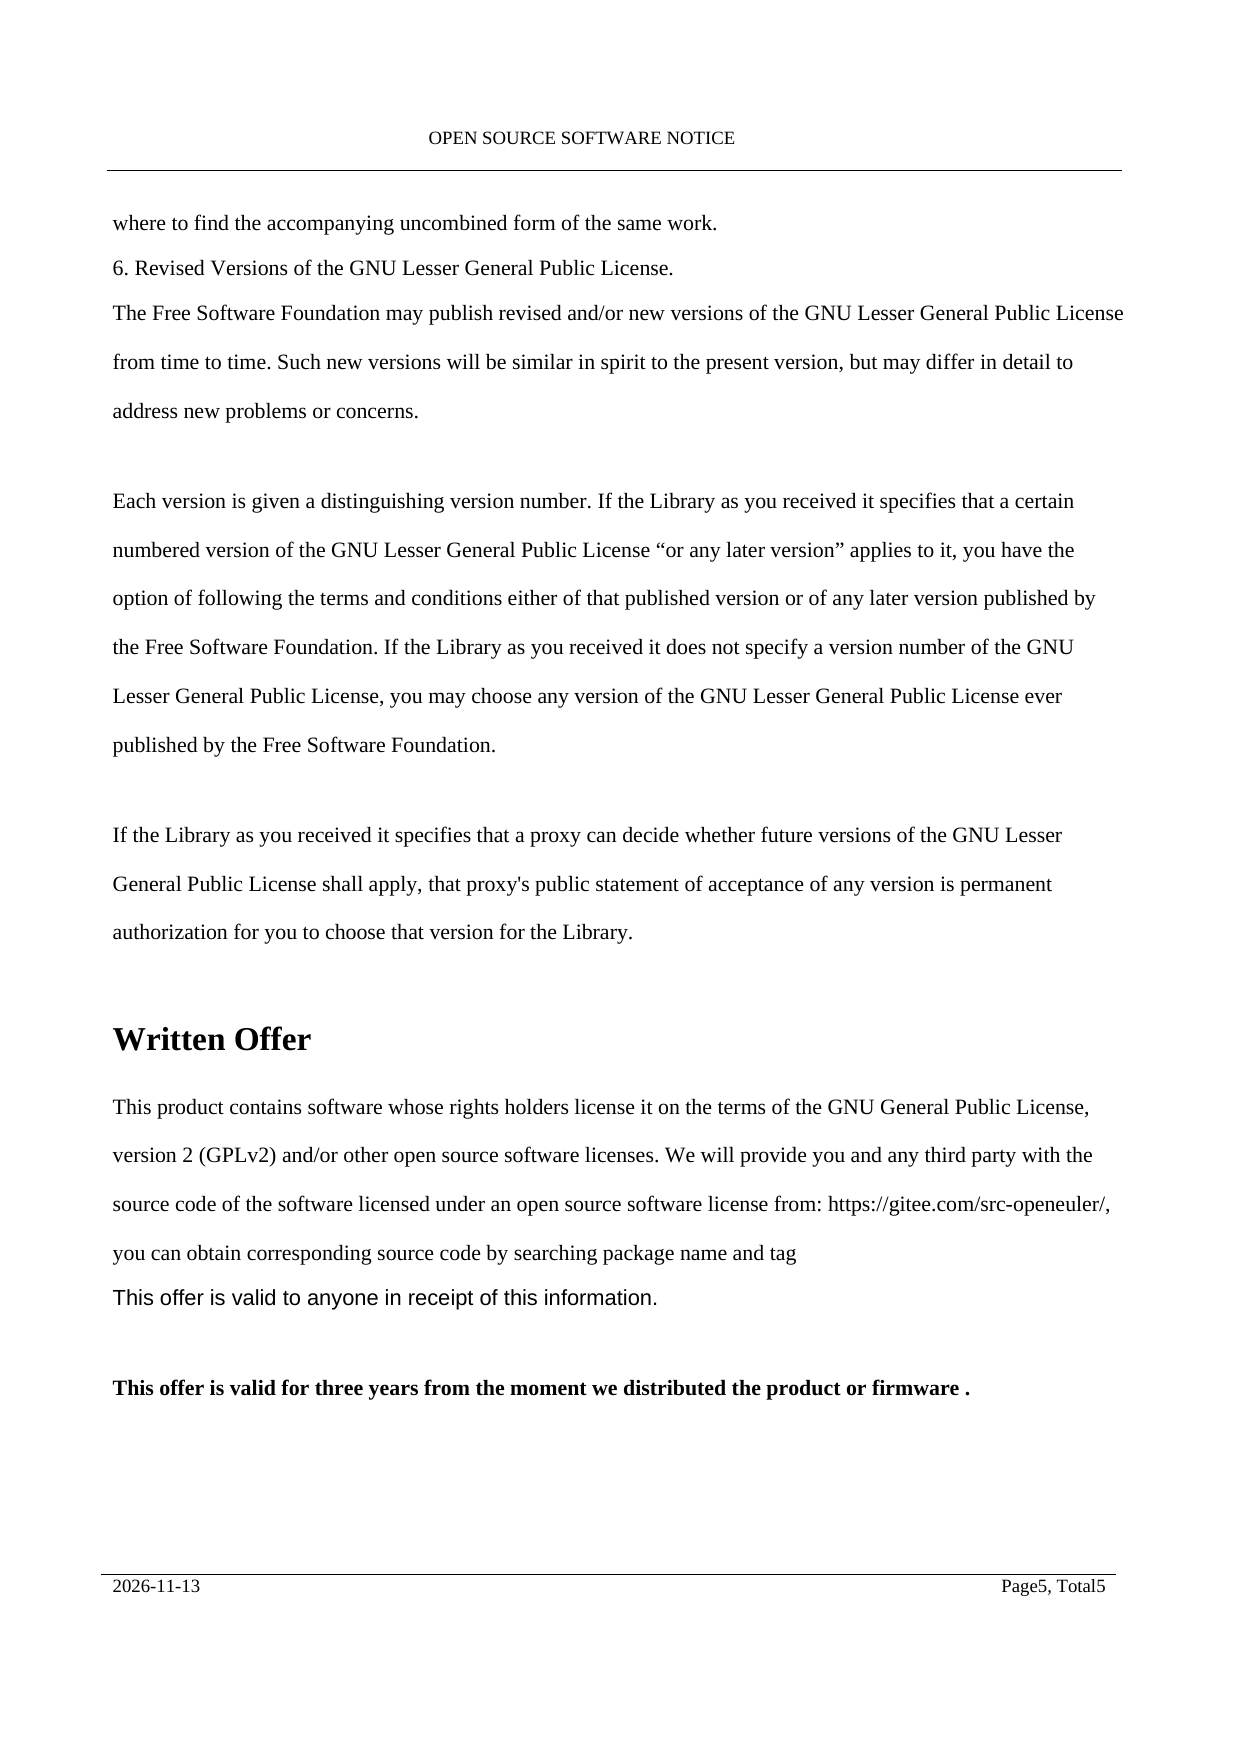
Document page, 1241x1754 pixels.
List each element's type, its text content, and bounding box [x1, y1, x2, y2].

text This product contains software whose rights holders license it on the terms of the GNU General Public License, version 2 (GPLv2) and/or other open source software licenses. We will provide you and any third party with the source code of the software licensed under an open source software license from: https://gitee.com/src-openeuler/, you can obtain corresponding source code by searching package name and tag [112, 1090, 1128, 1269]
text Each version is given a distinguishing version number. If the Library as you received it specifies that a certain numbered version of the GNU Lesser General Public License “or any later version” applies to it, you have the option of following the terms and conditions either of that published version or of any later version published by the Free Software Foundation. If the Library as you received it does not specify a version number of the GNU Lesser General Public License, you may choose any version of the GNU Lesser General Public License ever published by the Free Software Foundation. [112, 484, 1128, 761]
text This offer is valid for three years from the moment we distributed the product or firmware . [112, 1372, 1128, 1404]
text This offer is valid to anyone in receipt of this information. [112, 1281, 1128, 1314]
text Written Offer [112, 1006, 1128, 1071]
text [112, 206, 1128, 239]
text 6. Revised Versions of the GNU Lesser General Public License. [112, 251, 1128, 284]
text The Free Software Foundation may publish revised and/or new versions of the GNU Lesser General Public License from time to time. Such new versions will be similar in spirit to the present version, but may differ in detail to address new problems or concerns. [112, 297, 1128, 427]
text If the Library as you received it specifies that a proxy can decide whether future versions of the GNU Lesser General Public License shall apply, that proxy's public statement of acceptance of any version is permanent authorization for you to choose that version for the Library. [112, 818, 1128, 948]
